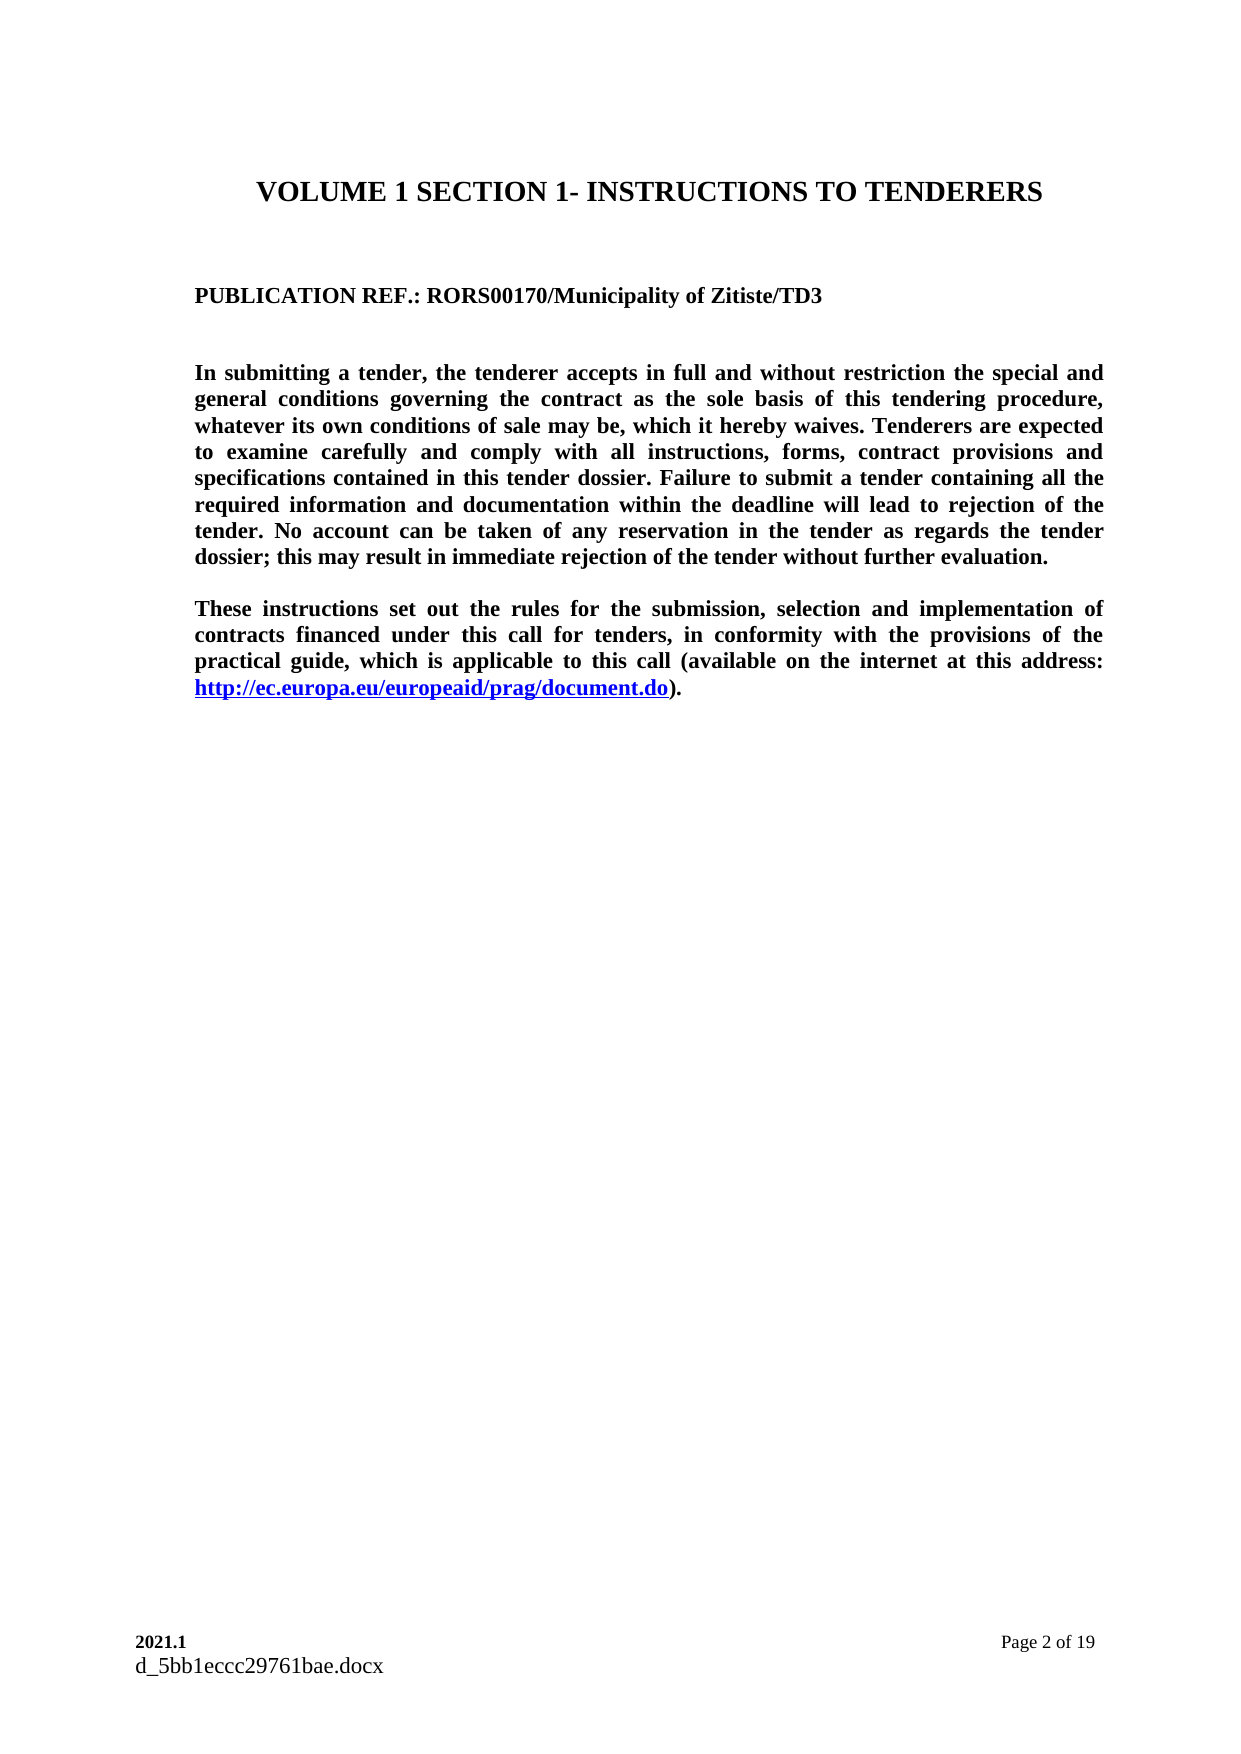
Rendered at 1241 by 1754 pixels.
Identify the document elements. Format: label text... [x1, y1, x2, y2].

subtitle In submitting a tender, the tenderer accepts in full and without restriction the special and general conditions governing the contract as the sole basis of this tendering procedure, whatever its own conditions of sale may be, which it hereby waives. Tenderers are expected to examine carefully and comply with all instructions, forms, contract provisions and specifications contained in this tender dossier. Failure to submit a tender containing all the required information and documentation within the deadline will lead to rejection of the tender. No account can be taken of any reservation in the tender as regards the tender dossier; this may result in immediate rejection of the tender without further evaluation. [194, 359, 1105, 570]
subtitle These instructions set out the rules for the submission, selection and implementation of contracts financed under this call for tenders, in conformity with the provisions of the practical guide, which is applicable to this call (available on the internet at this address: http://ec.europa.eu/europeaid/prag/document.do). [194, 595, 1105, 700]
subtitle PUBLICATION REF.: RORS00170/Municipality of Zitiste/TD3 [194, 283, 1105, 309]
text VOLUME 1 SECTION 1- INSTRUCTIONS TO TENDERERS [194, 174, 1105, 208]
